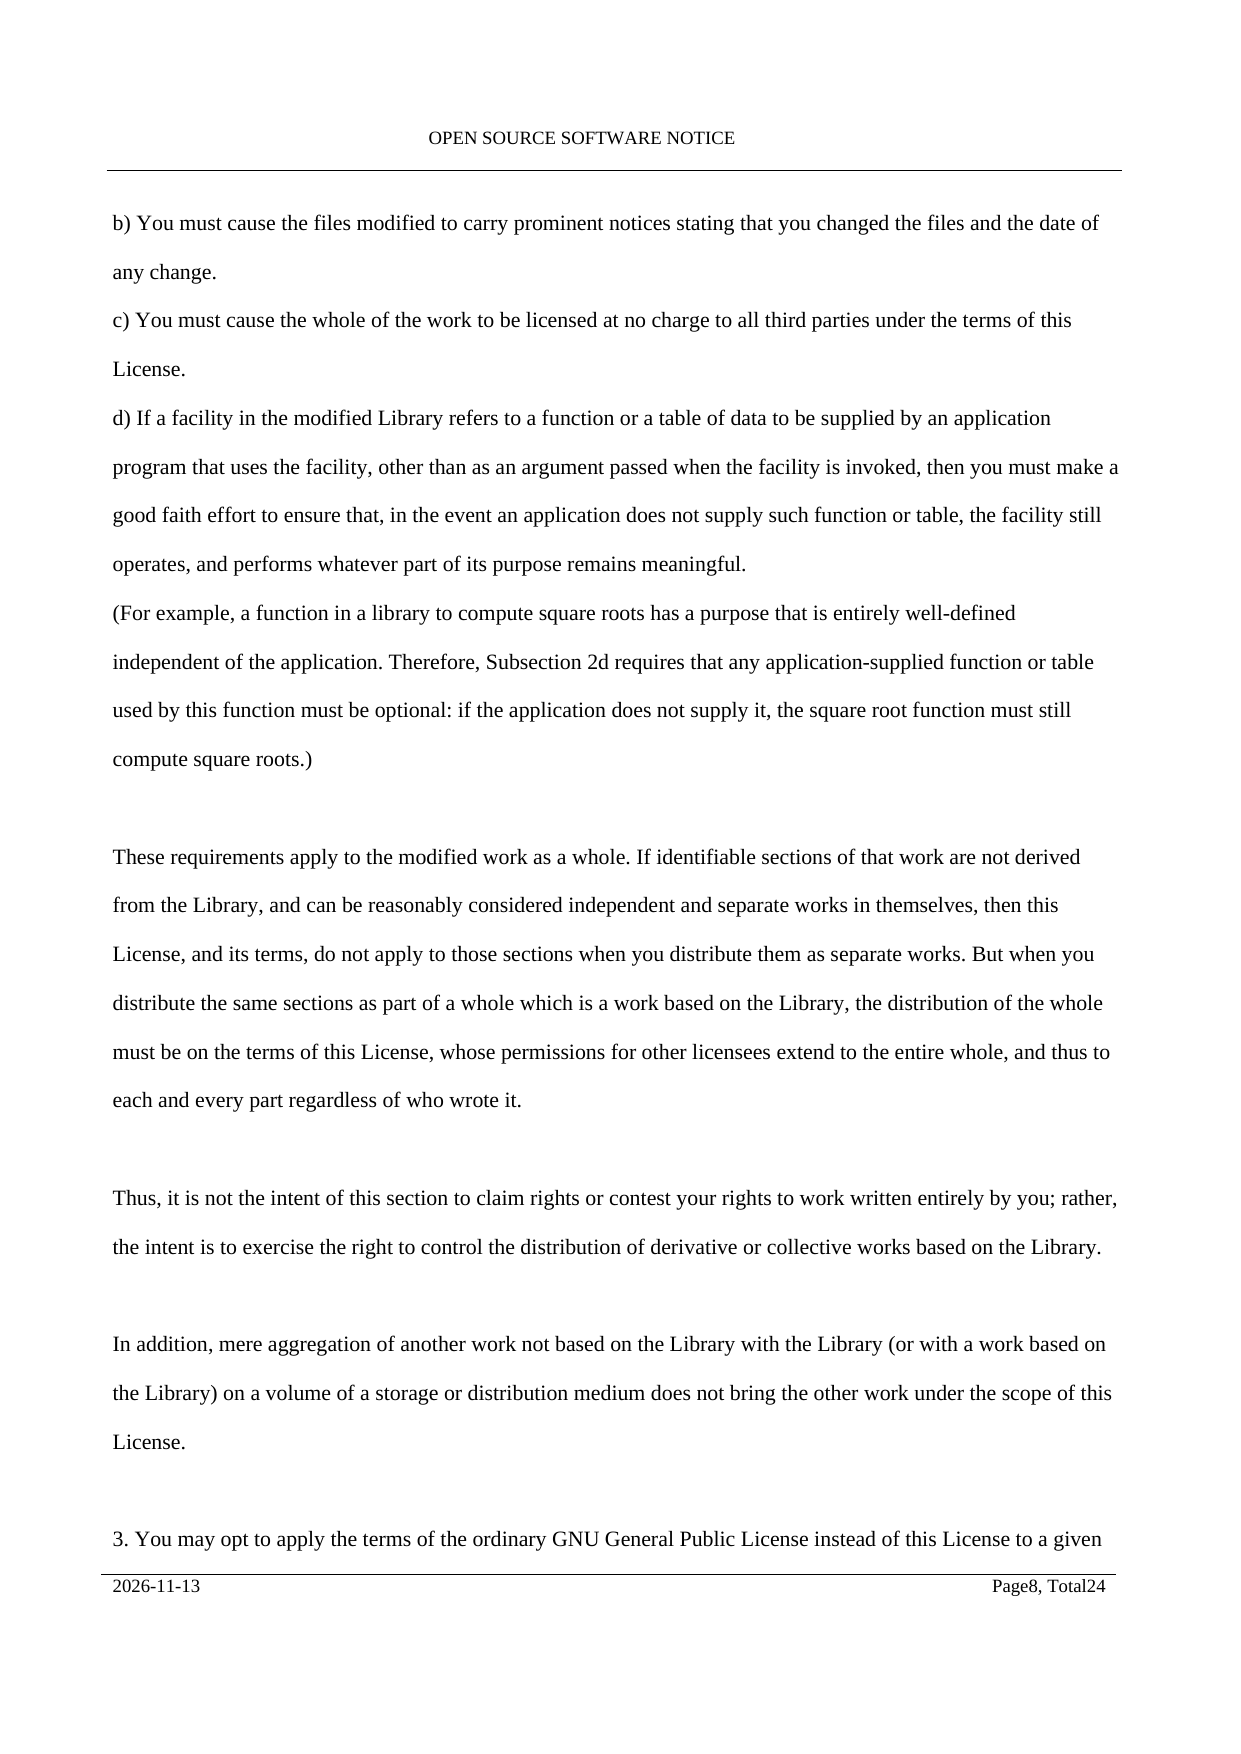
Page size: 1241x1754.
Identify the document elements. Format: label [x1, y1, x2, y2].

text [112, 206, 1128, 1555]
